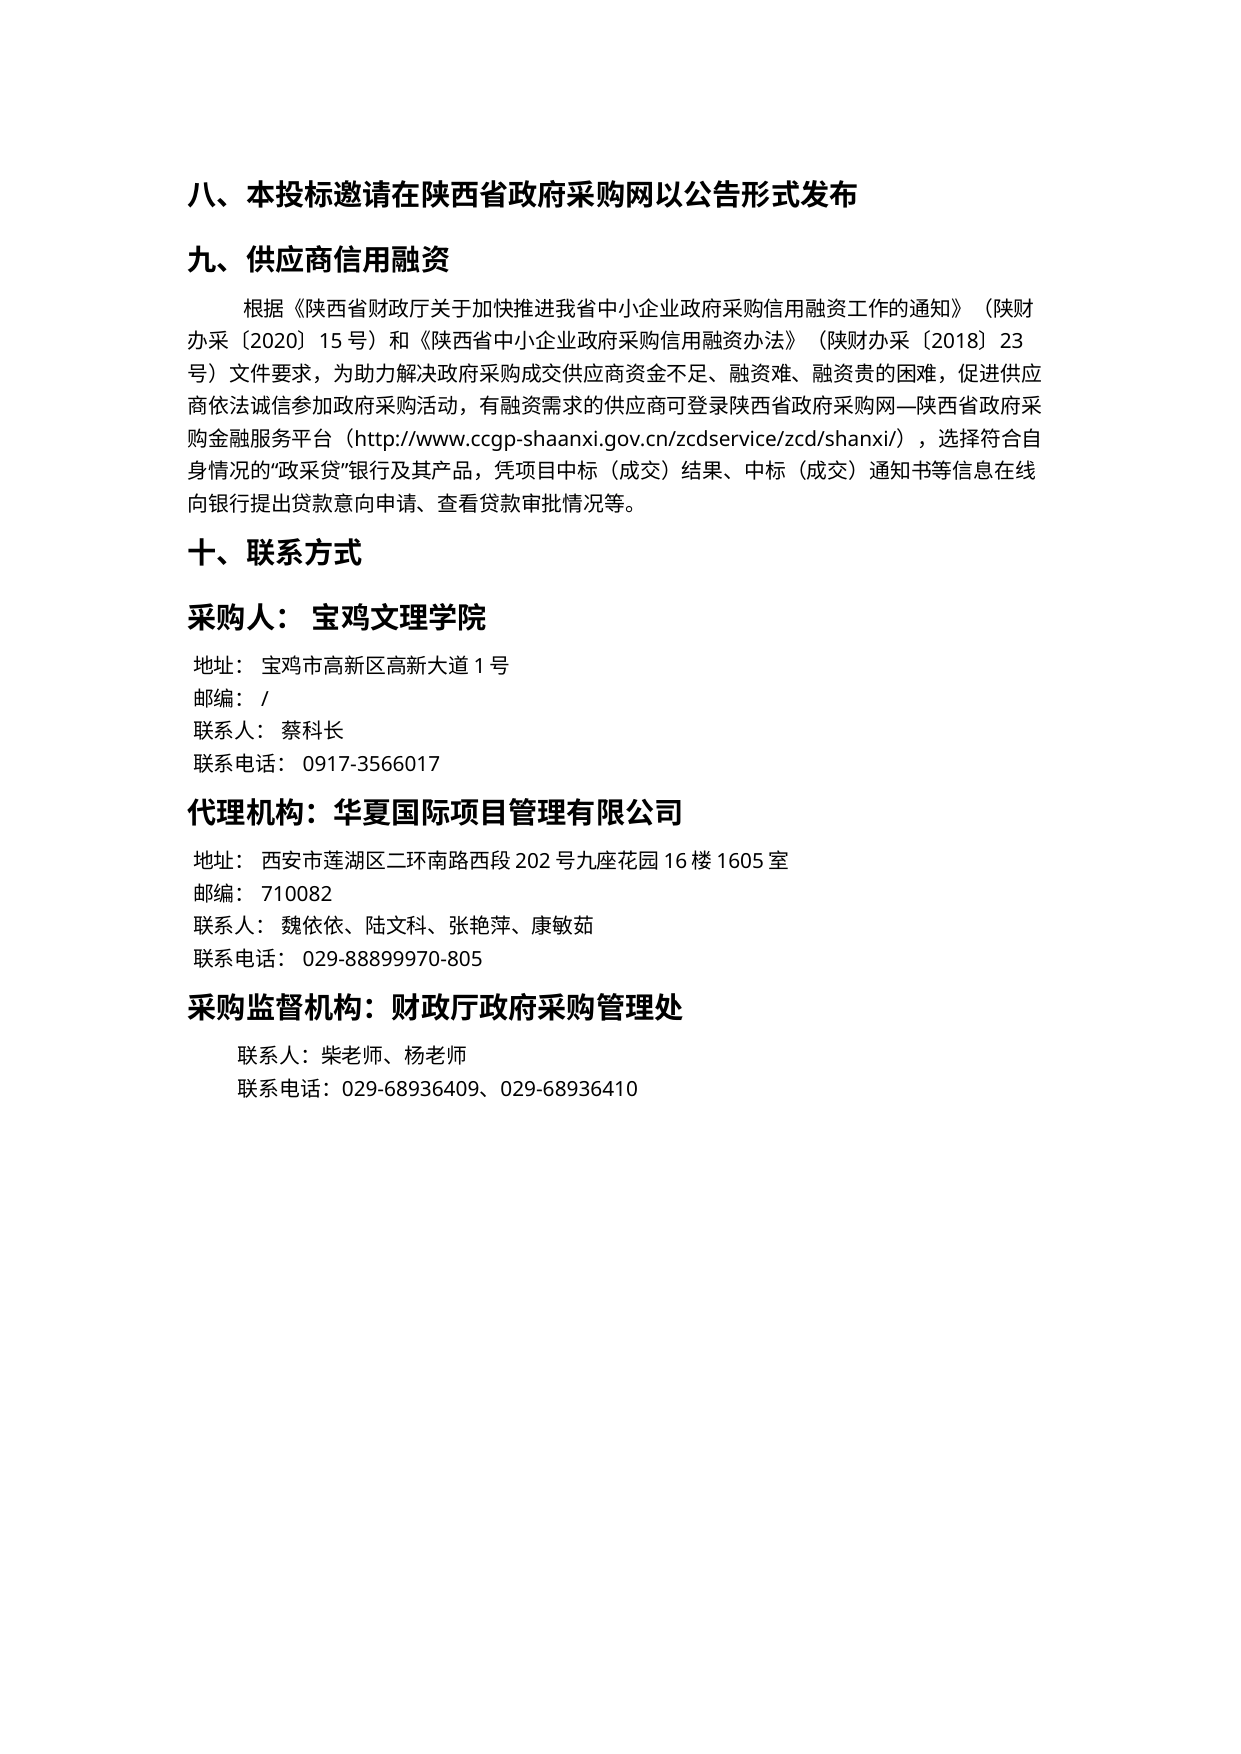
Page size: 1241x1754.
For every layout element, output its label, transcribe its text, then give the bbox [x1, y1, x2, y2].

text 联系电话： 029-88899970-805 [187, 942, 1053, 974]
text 八、本投标邀请在陕西省政府采购网以公告形式发布 [187, 162, 1053, 227]
text 联系电话： 0917-3566017 [187, 747, 1053, 779]
text 联系人：柴老师、杨老师 [187, 1039, 1053, 1072]
text 采购人： 宝鸡文理学院 [187, 584, 1053, 649]
text 地址： 宝鸡市高新区高新大道1号 [187, 649, 1053, 682]
text 采购监督机构：财政厅政府采购管理处 [187, 974, 1053, 1039]
text 联系人： 魏依依、陆文科、张艳萍、康敏茹 [187, 909, 1053, 942]
text 地址： 西安市莲湖区二环南路西段202号九座花园16楼1605室 [187, 844, 1053, 877]
text 联系人： 蔡科长 [187, 714, 1053, 747]
text 联系电话：029-68936409、029-68936410 [187, 1072, 1053, 1104]
text 邮编： 710082 [187, 877, 1053, 909]
text 邮编： / [187, 682, 1053, 714]
text 九、供应商信用融资 [187, 227, 1053, 292]
text 根据《陕西省财政厅关于加快推进我省中小企业政府采购信用融资工作的通知》（陕财办采〔2020〕15 号）和《陕西省中小企业政府采购信用融资办法》（陕财办采〔2018〕23 号）文件要求，为助力解决政府采购成交供应商资金不足、融资难、融资贵的困难，促进供应商依法诚信参加政府采购活动，有融资需求的供应商可登录陕西省政府采购网—陕西省政府采购金融服务平台（http://www.ccgp-shaanxi.gov.cn/zcdservice/zcd/shanxi/），选择符合自身情况的“政采贷”银行及其产品，凭项目中标（成交）结果、中标（成交）通知书等信息在线向银行提出贷款意向申请、查看贷款审批情况等。 [187, 292, 1053, 519]
text 代理机构：华夏国际项目管理有限公司 [187, 779, 1053, 844]
text 十、联系方式 [187, 519, 1053, 584]
